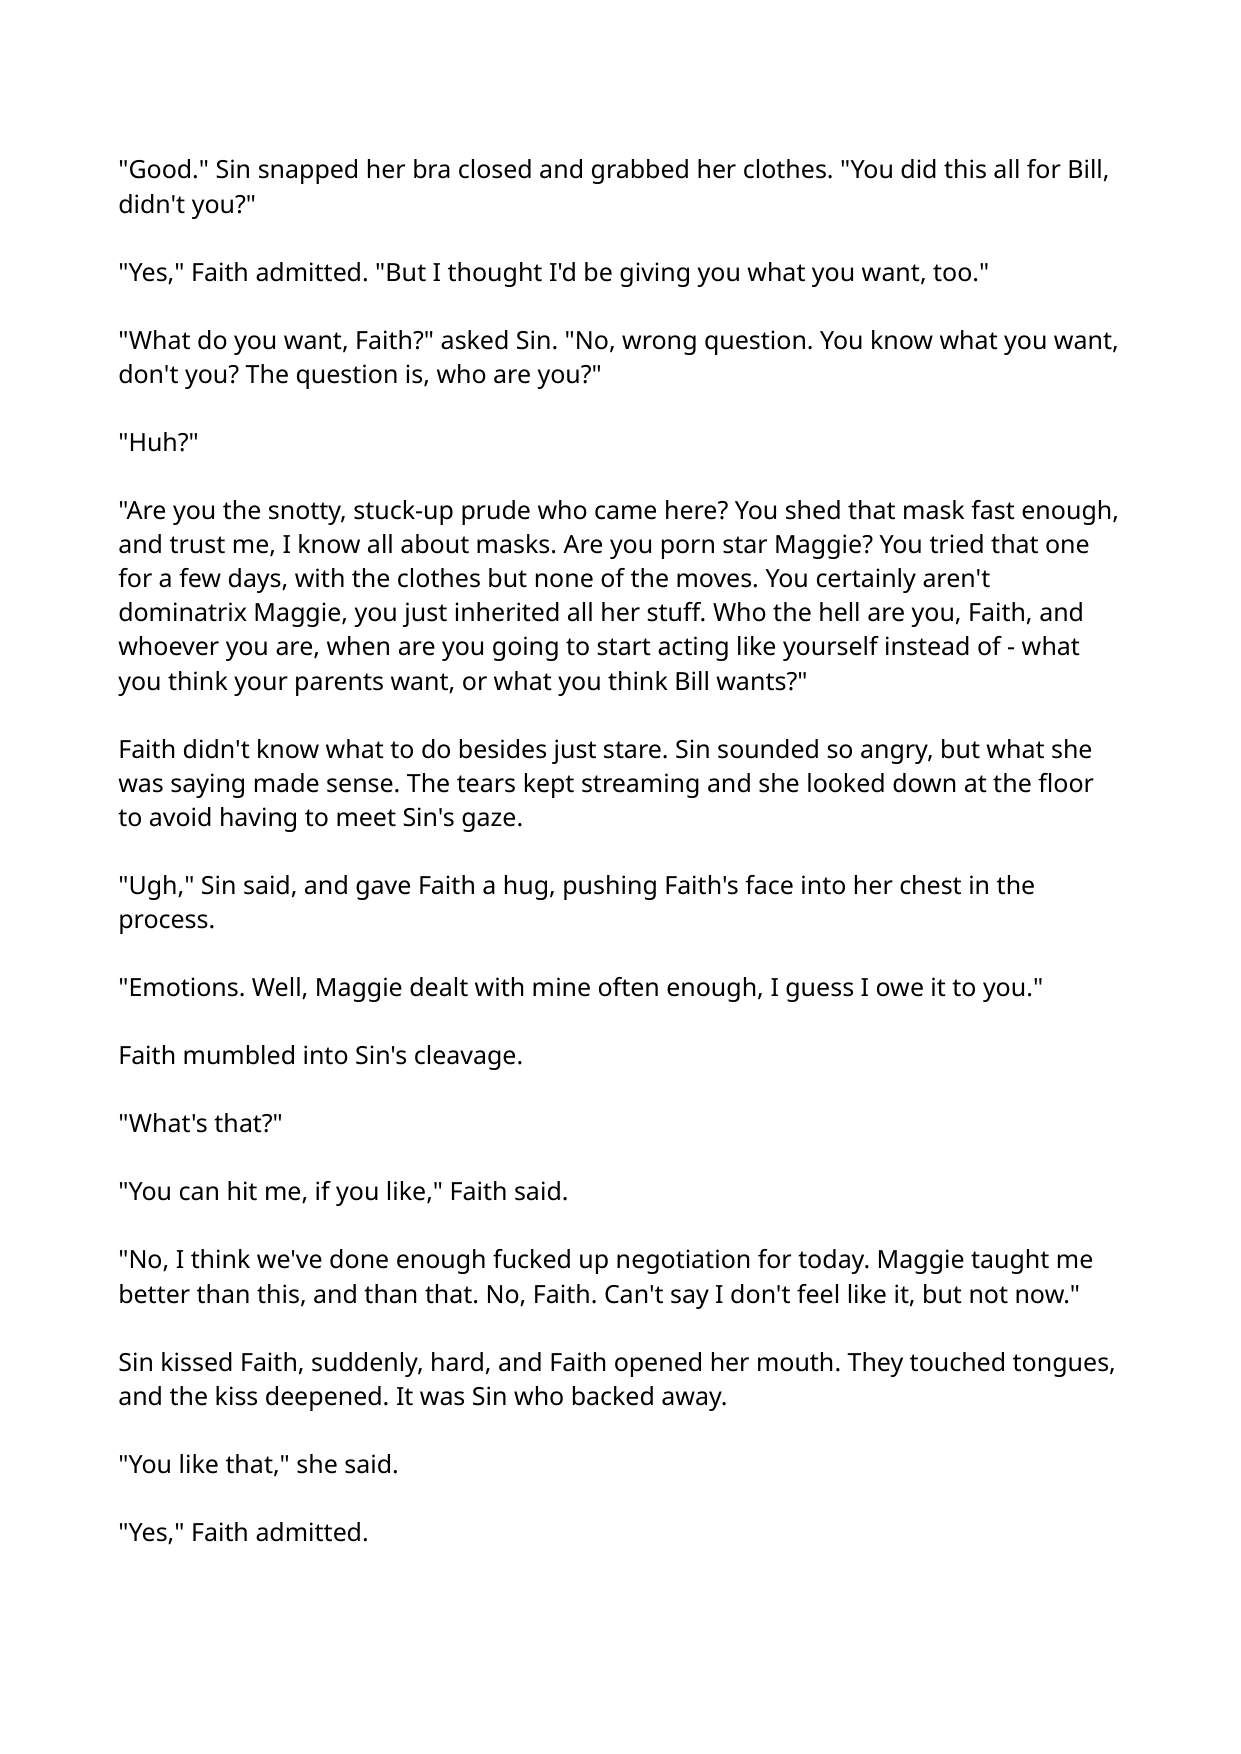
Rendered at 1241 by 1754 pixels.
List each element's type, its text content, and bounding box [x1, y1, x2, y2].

text "Yes," Faith admitted. "But I thought I'd be giving you what you want, too." [118, 254, 1122, 288]
text "You like that," she said. [118, 1447, 1122, 1481]
text "Good." Sin snapped her bra closed and grabbed her clothes. "You did this all for Bill, didn't you?" [118, 152, 1122, 220]
text "What's that?" [118, 1106, 1122, 1140]
text Faith didn't know what to do besides just stare. Sin sounded so angry, but what she was saying made sense. The tears kept streaming and she looked down at the floor to avoid having to meet Sin's gaze. [118, 731, 1122, 833]
text "Emotions. Well, Maggie dealt with mine often enough, I guess I owe it to you." [118, 970, 1122, 1004]
text "What do you want, Faith?" asked Sin. "No, wrong question. You know what you want, don't you? The question is, who are you?" [118, 322, 1122, 391]
text "Huh?" [118, 425, 1122, 459]
text "Yes," Faith admitted. [118, 1515, 1122, 1549]
text Sin kissed Faith, suddenly, hard, and Faith opened her mouth. They touched tongues, and the kiss deepened. It was Sin who backed away. [118, 1344, 1122, 1412]
text "Are you the snotty, stuck-up prude who came here? You shed that mask fast enough, and trust me, I know all about masks. Are you porn star Maggie? You tried that one for a few days, with the clothes but none of the moves. You certainly aren't dominatrix Maggie, you just inherited all her stuff. Who the hell are you, Faith, and whoever you are, when are you going to start acting like yourself instead of - what you think your parents want, or what you think Bill wants?" [118, 493, 1122, 697]
text "No, I think we've done enough fucked up negotiation for today. Maggie taught me better than this, and than that. No, Faith. Can't say I don't feel like it, but not now." [118, 1242, 1122, 1310]
text "You can hit me, if you like," Faith said. [118, 1174, 1122, 1208]
text "Ugh," Sin said, and gave Faith a hug, pushing Faith's face into her chest in the process. [118, 867, 1122, 936]
text Faith mumbled into Sin's cleavage. [118, 1038, 1122, 1072]
